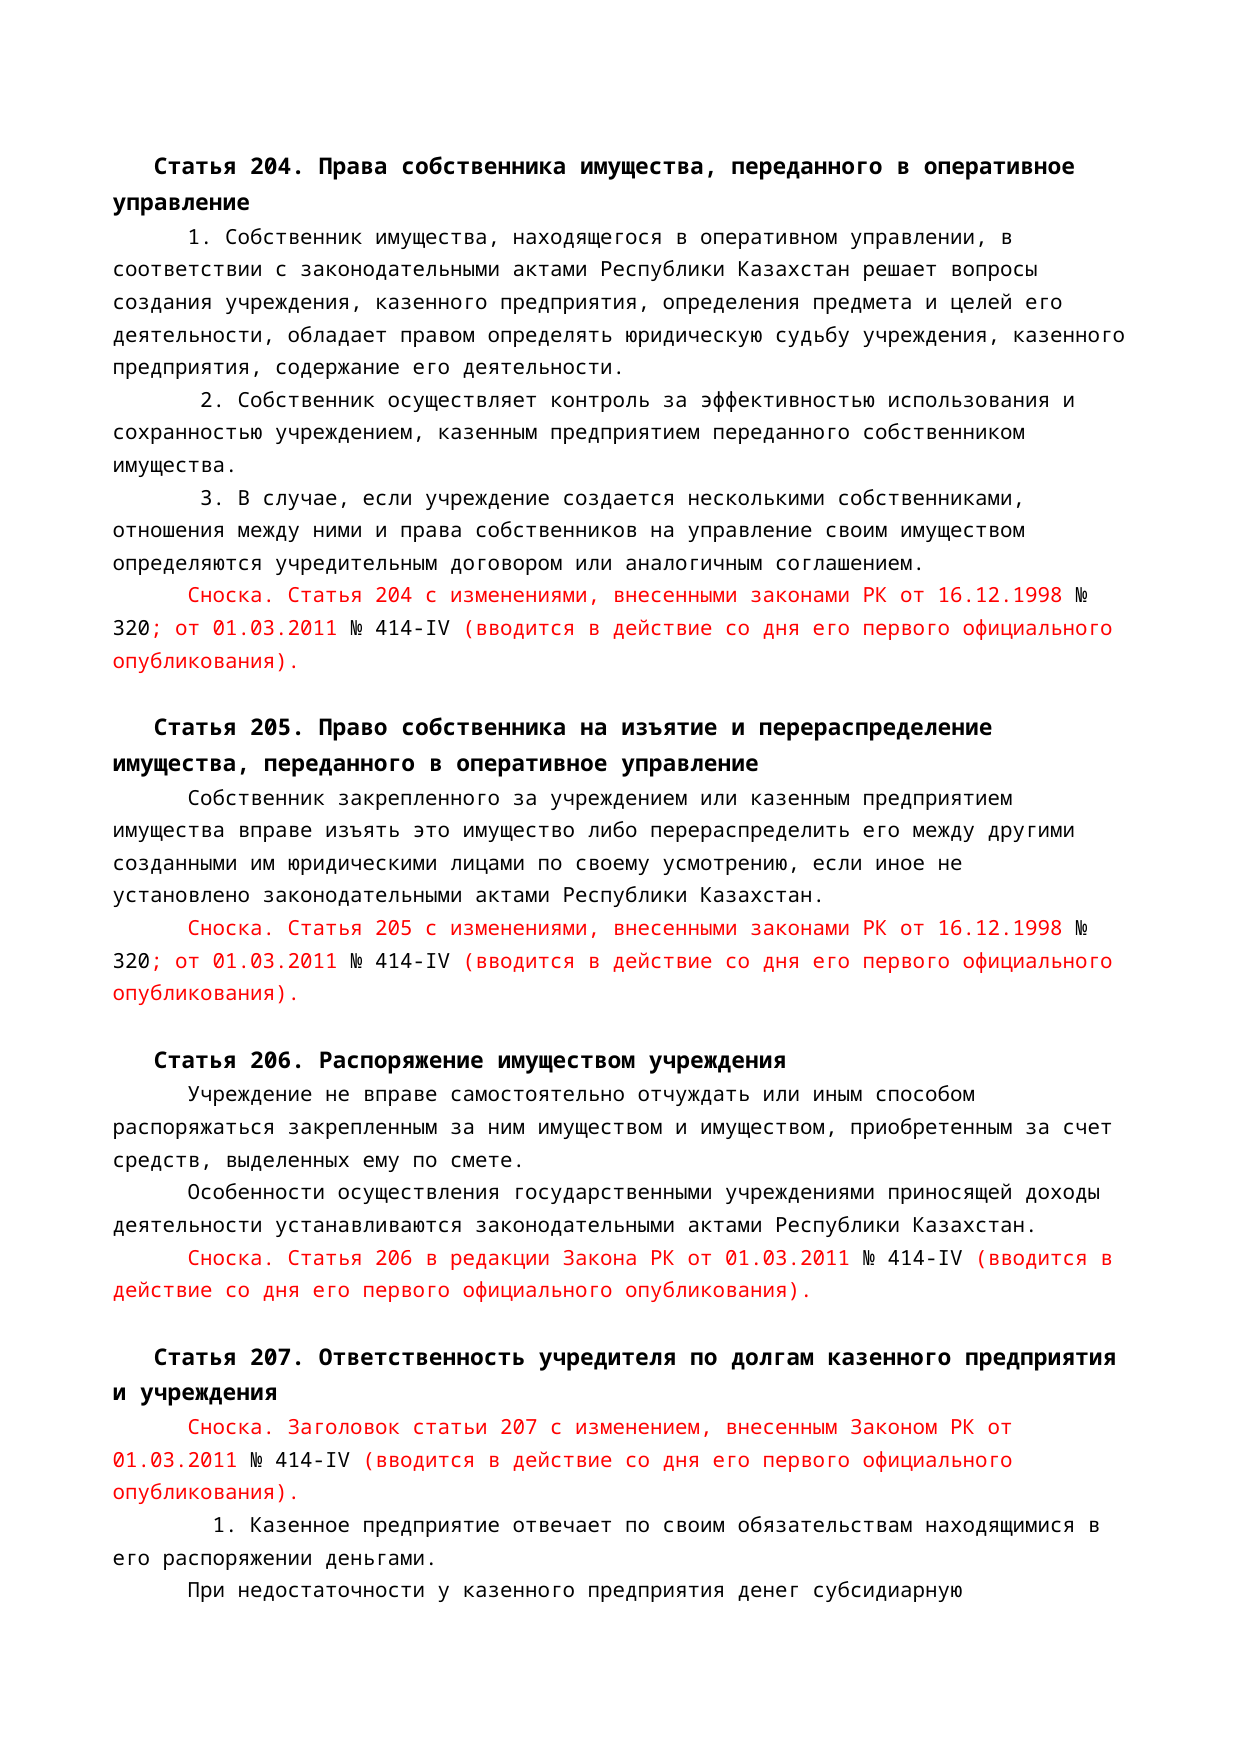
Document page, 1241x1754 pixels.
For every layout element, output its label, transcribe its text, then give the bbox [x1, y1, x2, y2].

text Статья 206. Распоряжение имуществом учреждения [112, 1044, 1128, 1075]
text Собственник закрепленного за учреждением или казенным предприятием имущества вправе изъять это имущество либо перераспределить его между другими созданными им юридическими лицами по своему усмотрению, если иное не установлено законодательными актами Республики Казахстан. Сноска. Статья 205 с изменениями, внесенными законами РК от 16.12.1998 № 320; от 01.03.2011 № 414-IV (вводится в действие со дня его первого официального опубликования). [112, 783, 1128, 1039]
text Статья 207. Ответственность учредителя по долгам казенного предприятия и учреждения [112, 1340, 1128, 1408]
text Статья 205. Право собственника на изъятие и перераспределение имущества, переданного в оперативное управление [112, 711, 1128, 778]
text Учреждение не вправе самостоятельно отчуждать или иным способом распоряжаться закрепленным за ним имуществом и имуществом, приобретенным за счет средств, выделенных ему по смете. Особенности осуществления государственными учреждениями приносящей доходы деятельности устанавливаются законодательными актами Республики Казахстан. Сноска. Статья 206 в редакции Закона РК от 01.03.2011 № 414-IV (вводится в действие со дня его первого официального опубликования). [112, 1079, 1128, 1336]
text 1. Собственник имущества, находящегося в оперативном управлении, в соответствии с законодательными актами Республики Казахстан решает вопросы создания учреждения, казенного предприятия, определения предмета и целей его деятельности, обладает правом определять юридическую судьбу учреждения, казенного предприятия, содержание его деятельности. 2. Собственник осуществляет контроль за эффективностью использования и сохранностью учреждением, казенным предприятием переданного собственником имущества. 3. В случае, если учреждение создается несколькими собственниками, отношения между ними и права собственников на управление своим имуществом определяются учредительным договором или аналогичным соглашением. Сноска. Статья 204 с изменениями, внесенными законами РК от 16.12.1998 № 320; от 01.03.2011 № 414-IV (вводится в действие со дня его первого официального опубликования). [112, 222, 1128, 707]
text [112, 1412, 1128, 1604]
text Статья 204. Права собственника имущества, переданного в оперативное управление [112, 150, 1128, 217]
